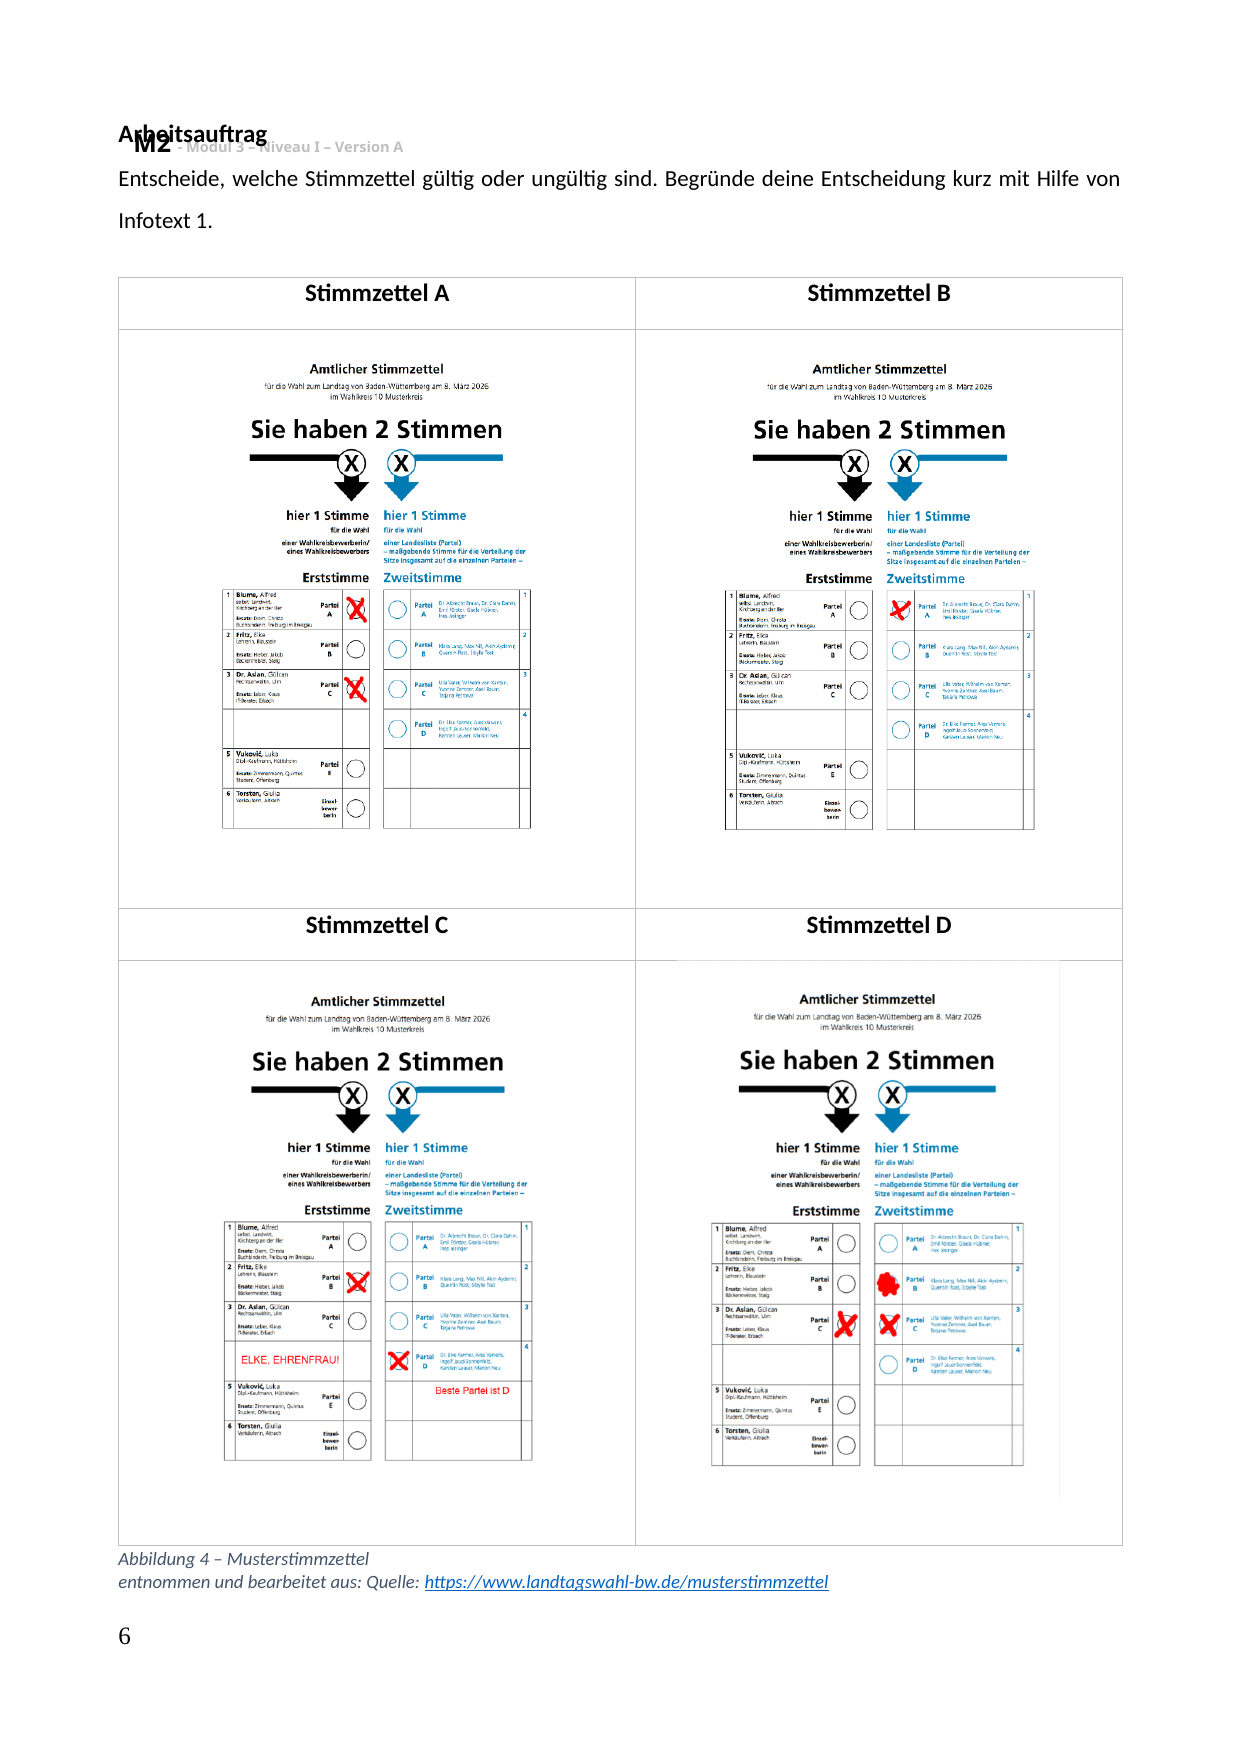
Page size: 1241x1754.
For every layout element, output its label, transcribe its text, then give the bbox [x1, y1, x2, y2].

table_cell Stimmzettel D [636, 909, 1122, 960]
table_cell Stimmzettel C [119, 909, 635, 960]
table_cell [636, 961, 1122, 1545]
text Entscheide, welche Stimmzettel gültig oder ungültig sind. Begründe deine Entscheidung kurz mit Hilfe von Infotext 1. [118, 164, 1122, 234]
table_cell [119, 330, 635, 908]
picture [692, 330, 1066, 862]
table_header Stimmzettel A [119, 278, 635, 329]
table_cell [119, 961, 635, 1545]
text Arbeitsauftrag [118, 118, 1122, 149]
picture [678, 961, 1059, 1498]
table_header Stimmzettel B [636, 278, 1122, 329]
table_cell [636, 330, 1122, 908]
picture [189, 961, 565, 1493]
picture [188, 330, 566, 862]
